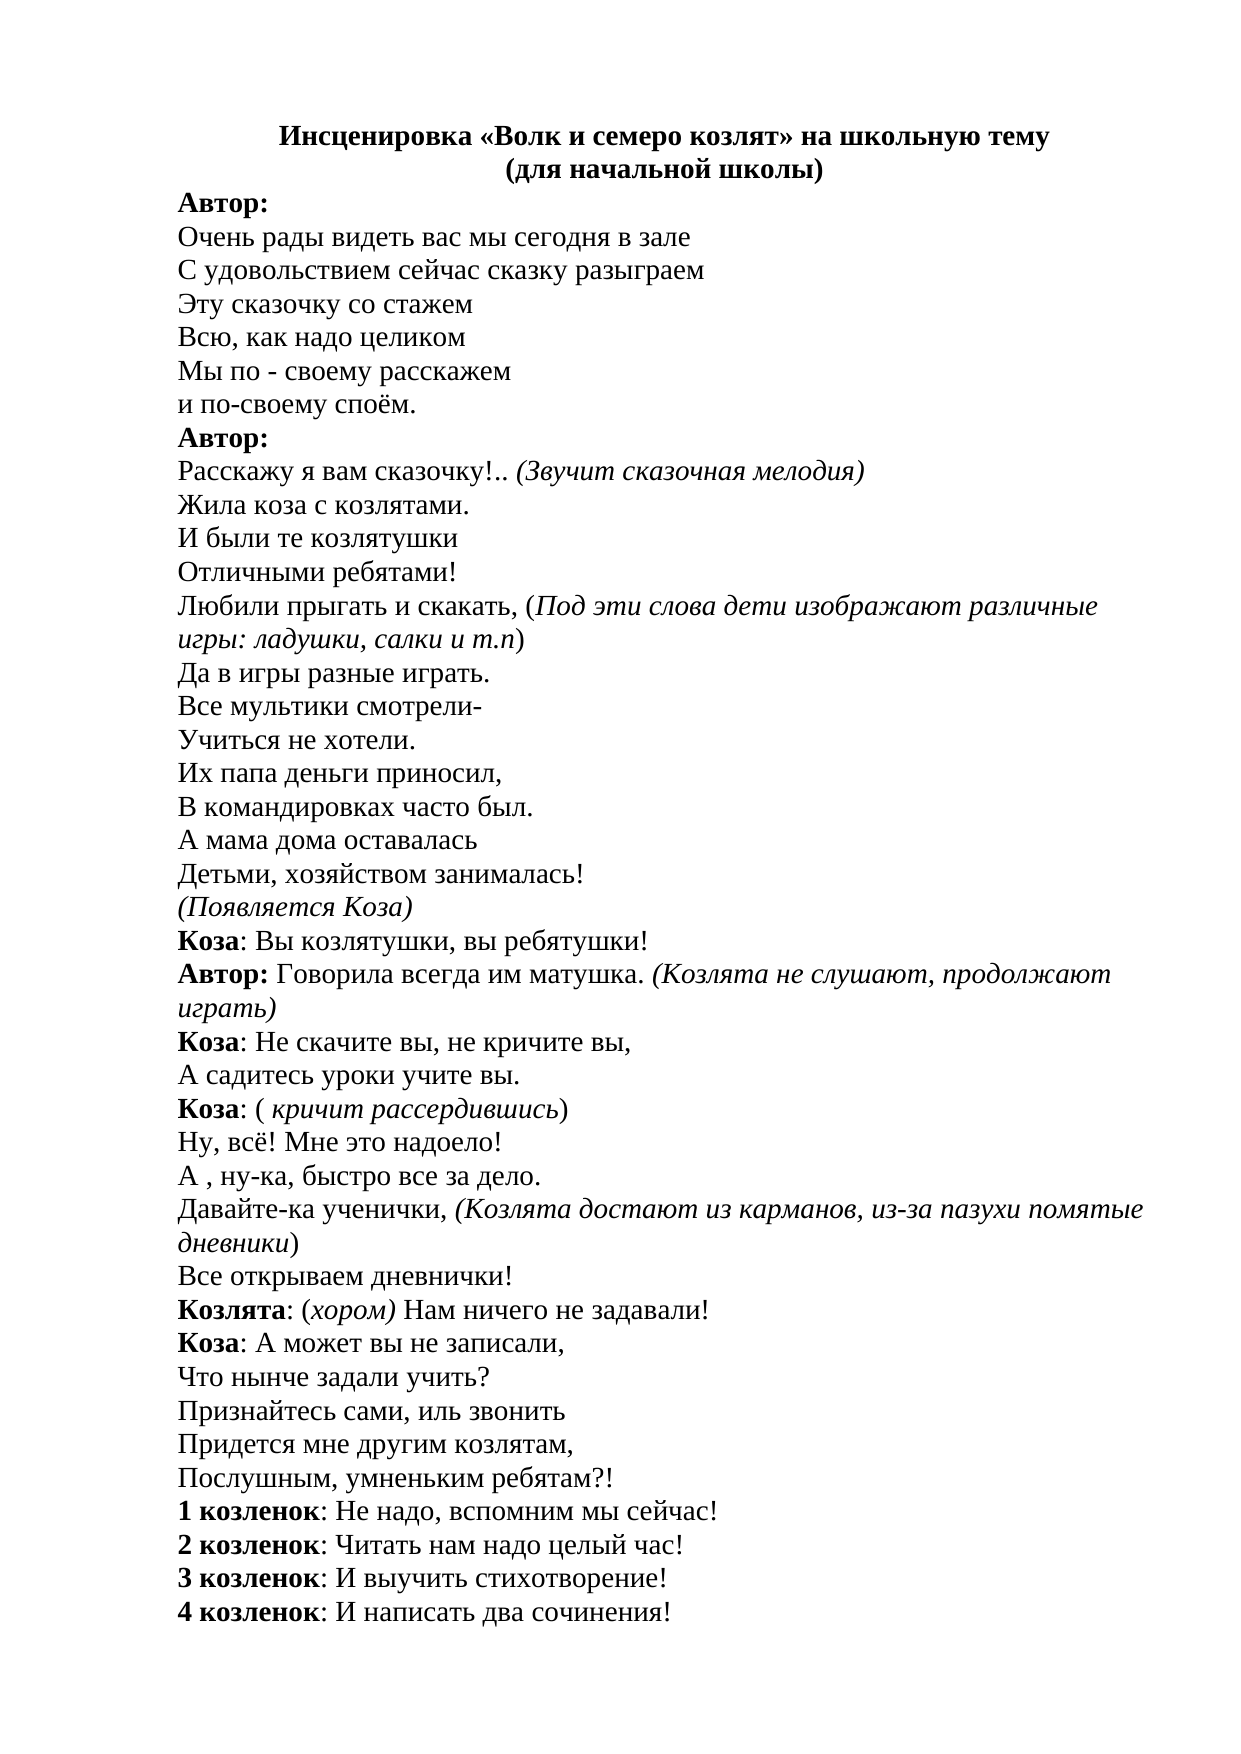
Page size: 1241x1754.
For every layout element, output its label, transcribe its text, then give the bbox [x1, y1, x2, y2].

text Да в игры разные играть. [177, 655, 1152, 688]
text Автор: Говорила всегда им матушка. (Козлята не слушают, продолжают играть) [177, 957, 1152, 1024]
text Давайте-ка ученички, (Козлята достают из карманов, из-за пазухи помятые дневники) [177, 1191, 1152, 1258]
text 3 козленок: И выучить стихотворение! [177, 1560, 1152, 1594]
text А , ну-ка, быстро все за дело. [177, 1158, 1152, 1191]
text Все открываем дневнички! [177, 1258, 1152, 1292]
text Коза: А может вы не записали, [177, 1326, 1152, 1359]
text Придется мне другим козлятам, [177, 1426, 1152, 1460]
text И были те козлятушки [177, 521, 1152, 554]
text С удовольствием сейчас сказку разыграем [177, 252, 1152, 286]
text Все мультики смотрели- [177, 688, 1152, 722]
text (для начальной школы) [177, 152, 1152, 185]
text Автор: [177, 420, 1152, 453]
text Что нынче задали учить? [177, 1359, 1152, 1393]
text Признайтесь сами, иль звонить [177, 1393, 1152, 1426]
text Инсценировка «Волк и семеро козлят» на школьную тему [177, 118, 1152, 152]
text Жила коза с козлятами. [177, 487, 1152, 521]
text Любили прыгать и скакать, (Под эти слова дети изображают различные игры: ладушки, салки и т.п) [177, 588, 1152, 655]
text Послушным, умненьким ребятам?! [177, 1460, 1152, 1493]
text В командировках часто был. [177, 789, 1152, 822]
text Очень рады видеть вас мы сегодня в зале [177, 219, 1152, 252]
text Мы по - своему расскажем [177, 353, 1152, 386]
text 4 козленок: И написать два сочинения! [177, 1594, 1152, 1627]
text Всю, как надо целиком [177, 319, 1152, 353]
text 2 козленок: Читать нам надо целый час! [177, 1527, 1152, 1560]
text и по-своему споём. [177, 386, 1152, 420]
text Детьми, хозяйством занималась! [177, 856, 1152, 889]
text А садитесь уроки учите вы. [177, 1057, 1152, 1091]
text Отличными ребятами! [177, 554, 1152, 588]
text Коза: Не скачите вы, не кричите вы, [177, 1024, 1152, 1057]
text Учиться не хотели. [177, 722, 1152, 755]
text Автор: [177, 185, 1152, 219]
text Ну, всё! Мне это надоело! [177, 1124, 1152, 1158]
text А мама дома оставалась [177, 822, 1152, 856]
text Козлята: (хором) Нам ничего не задавали! [177, 1292, 1152, 1326]
text Расскажу я вам сказочку!.. (Звучит сказочная мелодия) [177, 453, 1152, 487]
text Коза: ( кричит рассердившись) [177, 1091, 1152, 1124]
text Их папа деньги приносил, [177, 755, 1152, 789]
text Эту сказочку со стажем [177, 286, 1152, 319]
text 1 козленок: Не надо, вспомним мы сейчас! [177, 1493, 1152, 1527]
text Коза: Вы козлятушки, вы ребятушки! [177, 923, 1152, 957]
text (Появляется Коза) [177, 889, 1152, 923]
